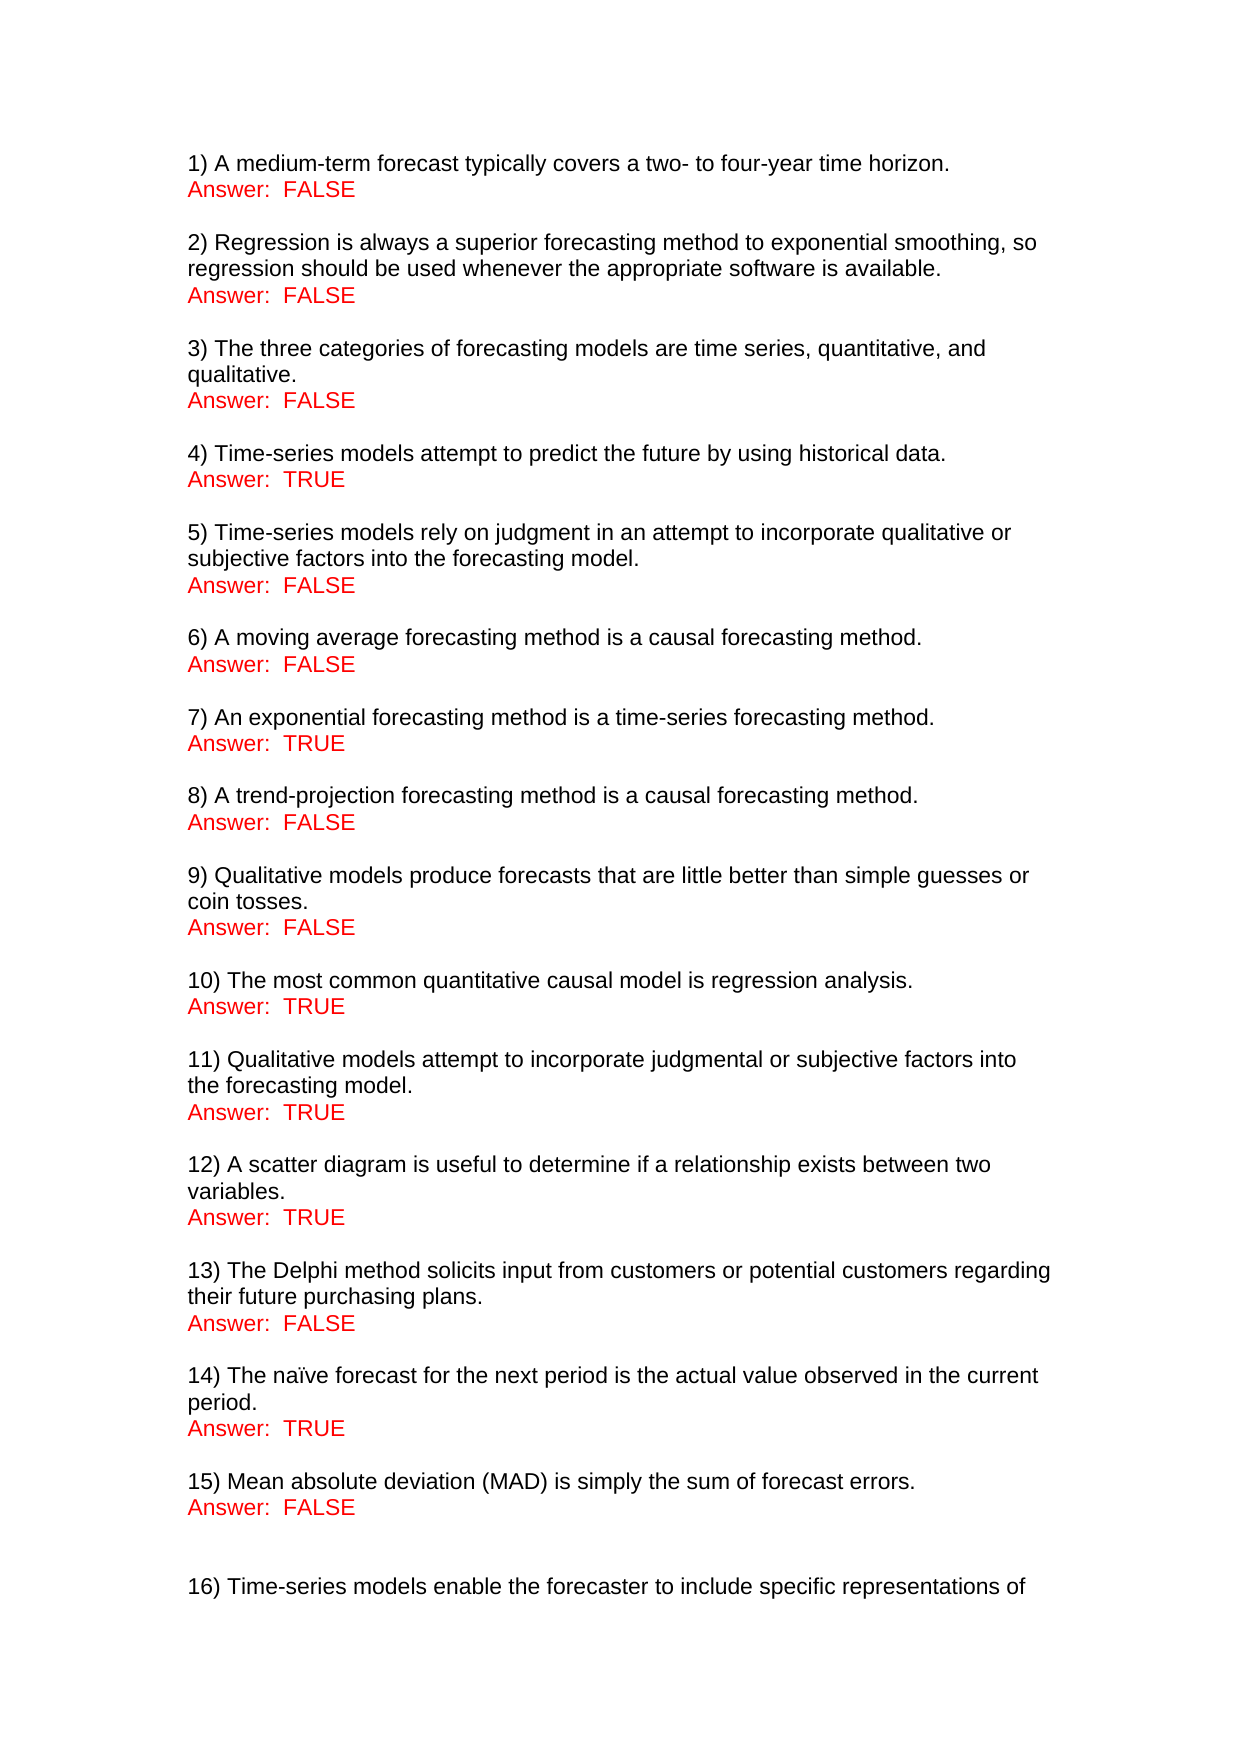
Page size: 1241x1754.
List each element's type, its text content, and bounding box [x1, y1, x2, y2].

text Answer: TRUE [187, 1099, 1053, 1125]
text Answer: FALSE [187, 1309, 1053, 1336]
text Answer: FALSE [187, 809, 1053, 835]
text 2) Regression is always a superior forecasting method to exponential smoothing, so regression should be used whenever the appropriate software is available. [187, 229, 1053, 282]
text Answer: FALSE [187, 914, 1053, 941]
text 13) The Delphi method solicits input from customers or potential customers regarding their future purchasing plans. [187, 1257, 1053, 1309]
text 9) Qualitative models produce forecasts that are little better than simple guesses or coin tosses. [187, 862, 1053, 914]
text Answer: TRUE [187, 993, 1053, 1020]
text Answer: TRUE [187, 466, 1053, 493]
text Answer: FALSE [187, 572, 1053, 598]
text Answer: TRUE [187, 1415, 1053, 1441]
text Answer: TRUE [187, 1204, 1053, 1231]
text Answer: FALSE [187, 176, 1053, 203]
text 10) The most common quantitative causal model is regression analysis. [187, 967, 1053, 993]
text 4) Time-series models attempt to predict the future by using historical data. [187, 440, 1053, 466]
text 3) The three categories of forecasting models are time series, quantitative, and qualitative. [187, 334, 1053, 387]
text 8) A trend-projection forecasting method is a causal forecasting method. [187, 782, 1053, 809]
text Answer: FALSE [187, 651, 1053, 677]
text 12) A scatter diagram is useful to determine if a relationship exists between two variables. [187, 1151, 1053, 1204]
text 5) Time-series models rely on judgment in an attempt to incorporate qualitative or subjective factors into the forecasting model. [187, 519, 1053, 572]
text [187, 1573, 1053, 1599]
text Answer: FALSE [187, 387, 1053, 413]
text 6) A moving average forecasting method is a causal forecasting method. [187, 624, 1053, 651]
text Answer: FALSE [187, 1494, 1053, 1520]
text Answer: TRUE [187, 730, 1053, 756]
text Answer: FALSE [187, 282, 1053, 308]
text 14) The naïve forecast for the next period is the actual value observed in the current period. [187, 1362, 1053, 1415]
text 15) Mean absolute deviation (MAD) is simply the sum of forecast errors. [187, 1468, 1053, 1494]
text 11) Qualitative models attempt to incorporate judgmental or subjective factors into the forecasting model. [187, 1046, 1053, 1099]
text 7) An exponential forecasting method is a time-series forecasting method. [187, 703, 1053, 730]
text 1) A medium-term forecast typically covers a two- to four-year time horizon. [187, 150, 1053, 176]
